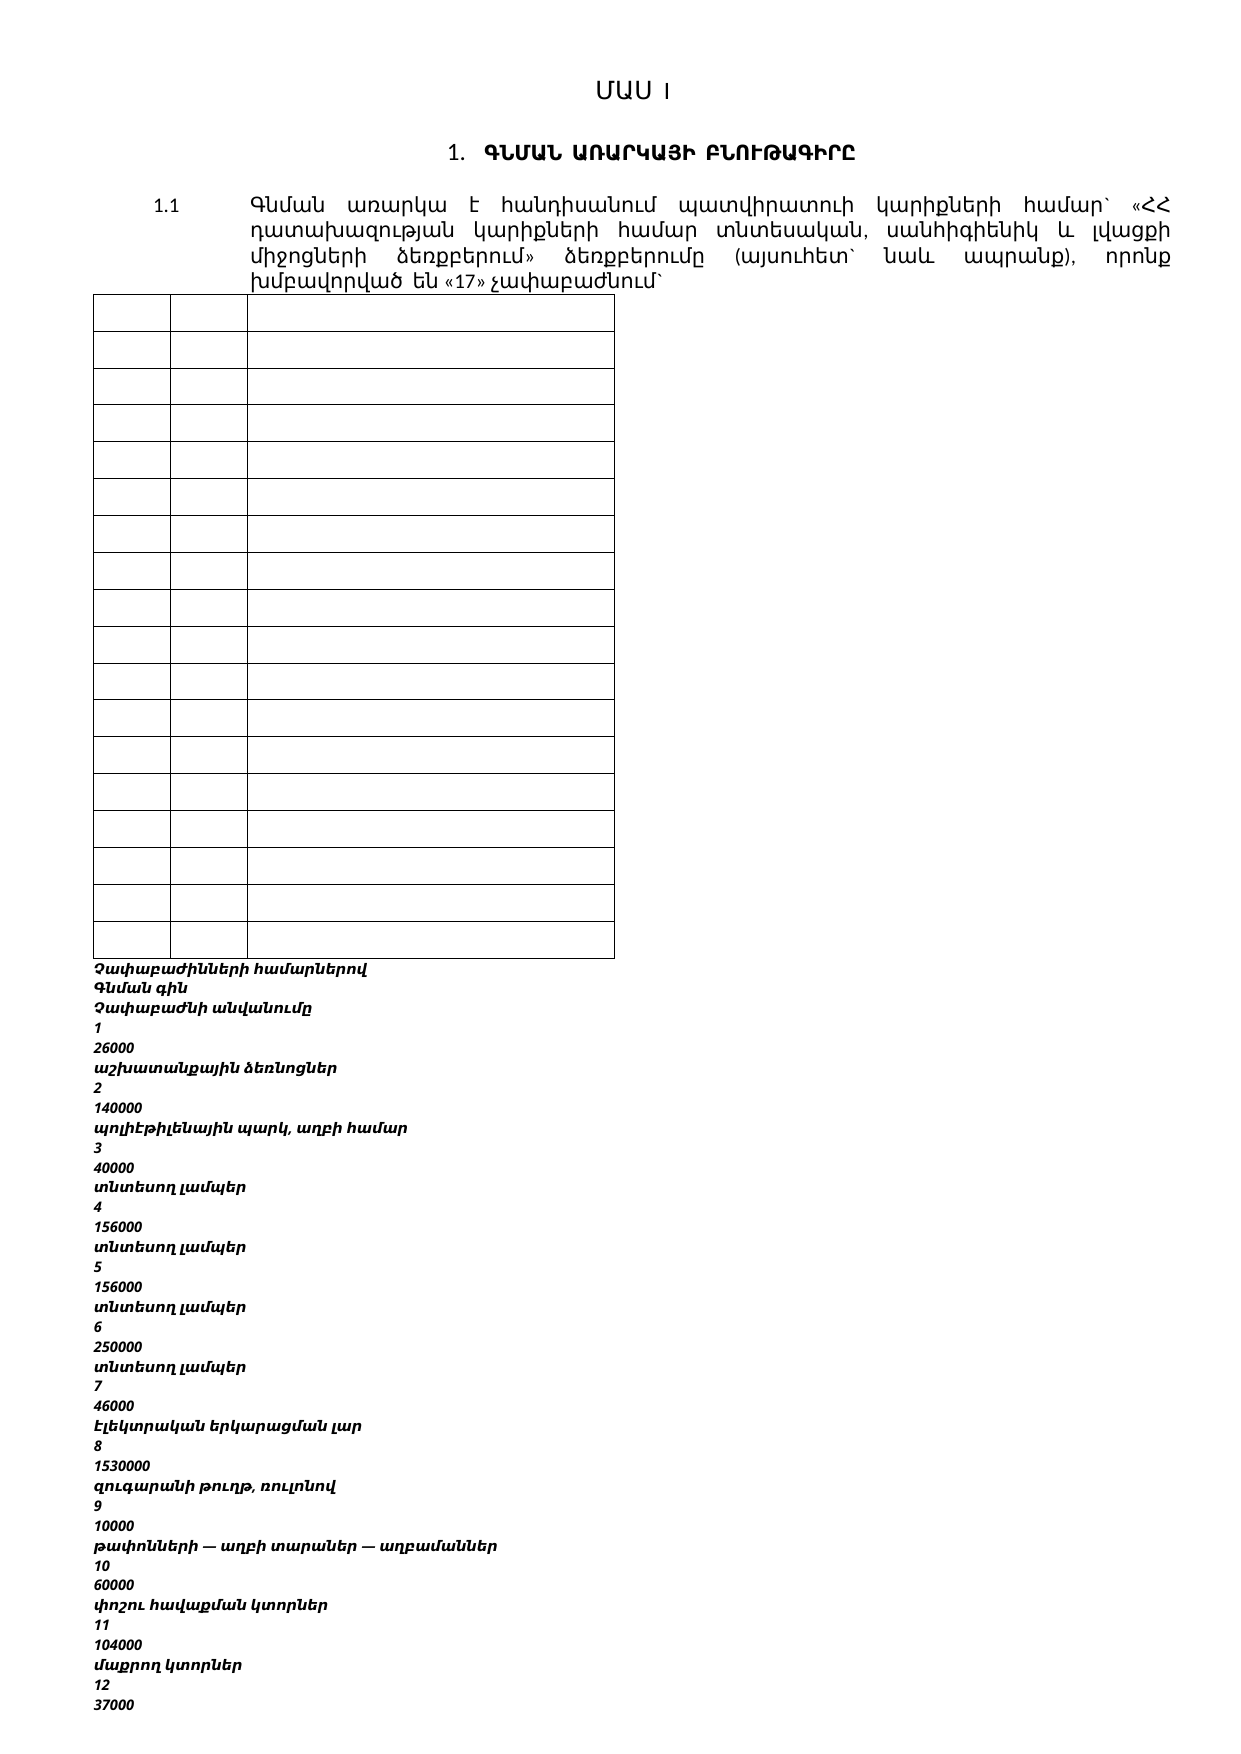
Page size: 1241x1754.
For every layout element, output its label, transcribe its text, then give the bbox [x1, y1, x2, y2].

subtitle Գնման առարկա է հանդիսանում պատվիրատուի կարիքների համար` «ՀՀ դատախազության կարիքների համար տնտեսական, սանհիգիենիկ և լվացքի միջոցների ձեռքբերում» ձեռքբերումը (այսուհետ` նաև ապրանք), որոնք խմբավորված են «17» չափաբաժնում` [153, 192, 1171, 294]
text ՄԱՍ I [94, 75, 1171, 106]
list ԳՆՄԱՆ ԱՌԱՐԿԱՅԻ ԲՆՈՒԹԱԳԻՐԸ [131, 136, 1171, 167]
